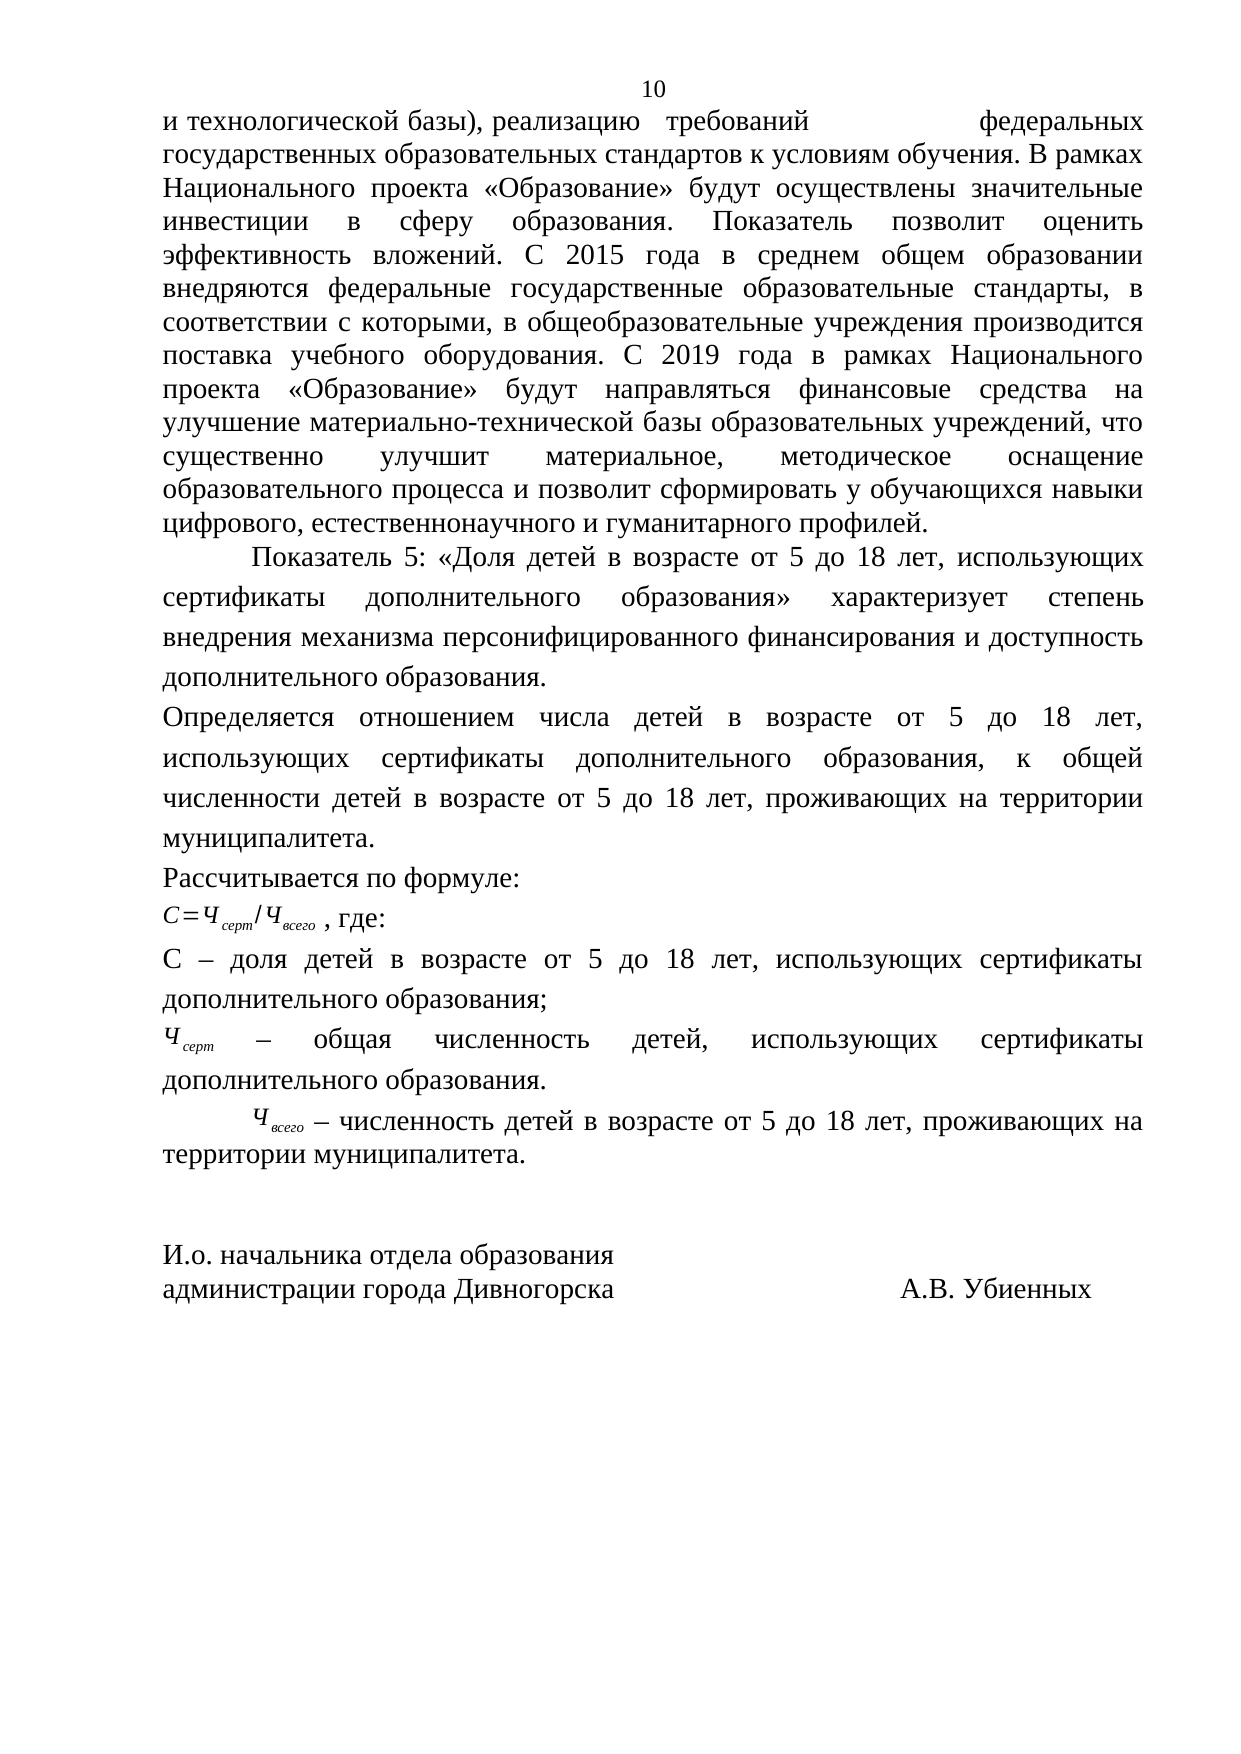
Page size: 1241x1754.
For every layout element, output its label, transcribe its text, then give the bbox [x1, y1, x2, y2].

text Показатель 5: «Доля детей в возрасте от 5 до 18 лет, использующих сертификаты дополнительного образования» характеризует степень внедрения механизма персонифицированного финансирования и доступность дополнительного образования. [162, 539, 1144, 693]
text – численность детей в возрасте от 5 до 18 лет, проживающих на территории муниципалитета. [162, 1103, 1144, 1170]
text И.о. начальника отдела образования [162, 1237, 1144, 1271]
text – общая численность детей, использующих сертификаты дополнительного образования. [162, 1022, 1144, 1096]
text С – доля детей в возрасте от 5 до 18 лет, использующих сертификаты дополнительного образования; [162, 941, 1144, 1015]
text Определяется отношением числа детей в возрасте от 5 до 18 лет, использующих сертификаты дополнительного образования, к общей численности детей в возрасте от 5 до 18 лет, проживающих на территории муниципалитета. [162, 699, 1144, 854]
text , где: [162, 901, 1144, 934]
text Рассчитывается по формуле: [162, 860, 1144, 894]
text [162, 103, 1144, 539]
text администрации города Дивногорска А.В. Убиенных [162, 1271, 1144, 1304]
